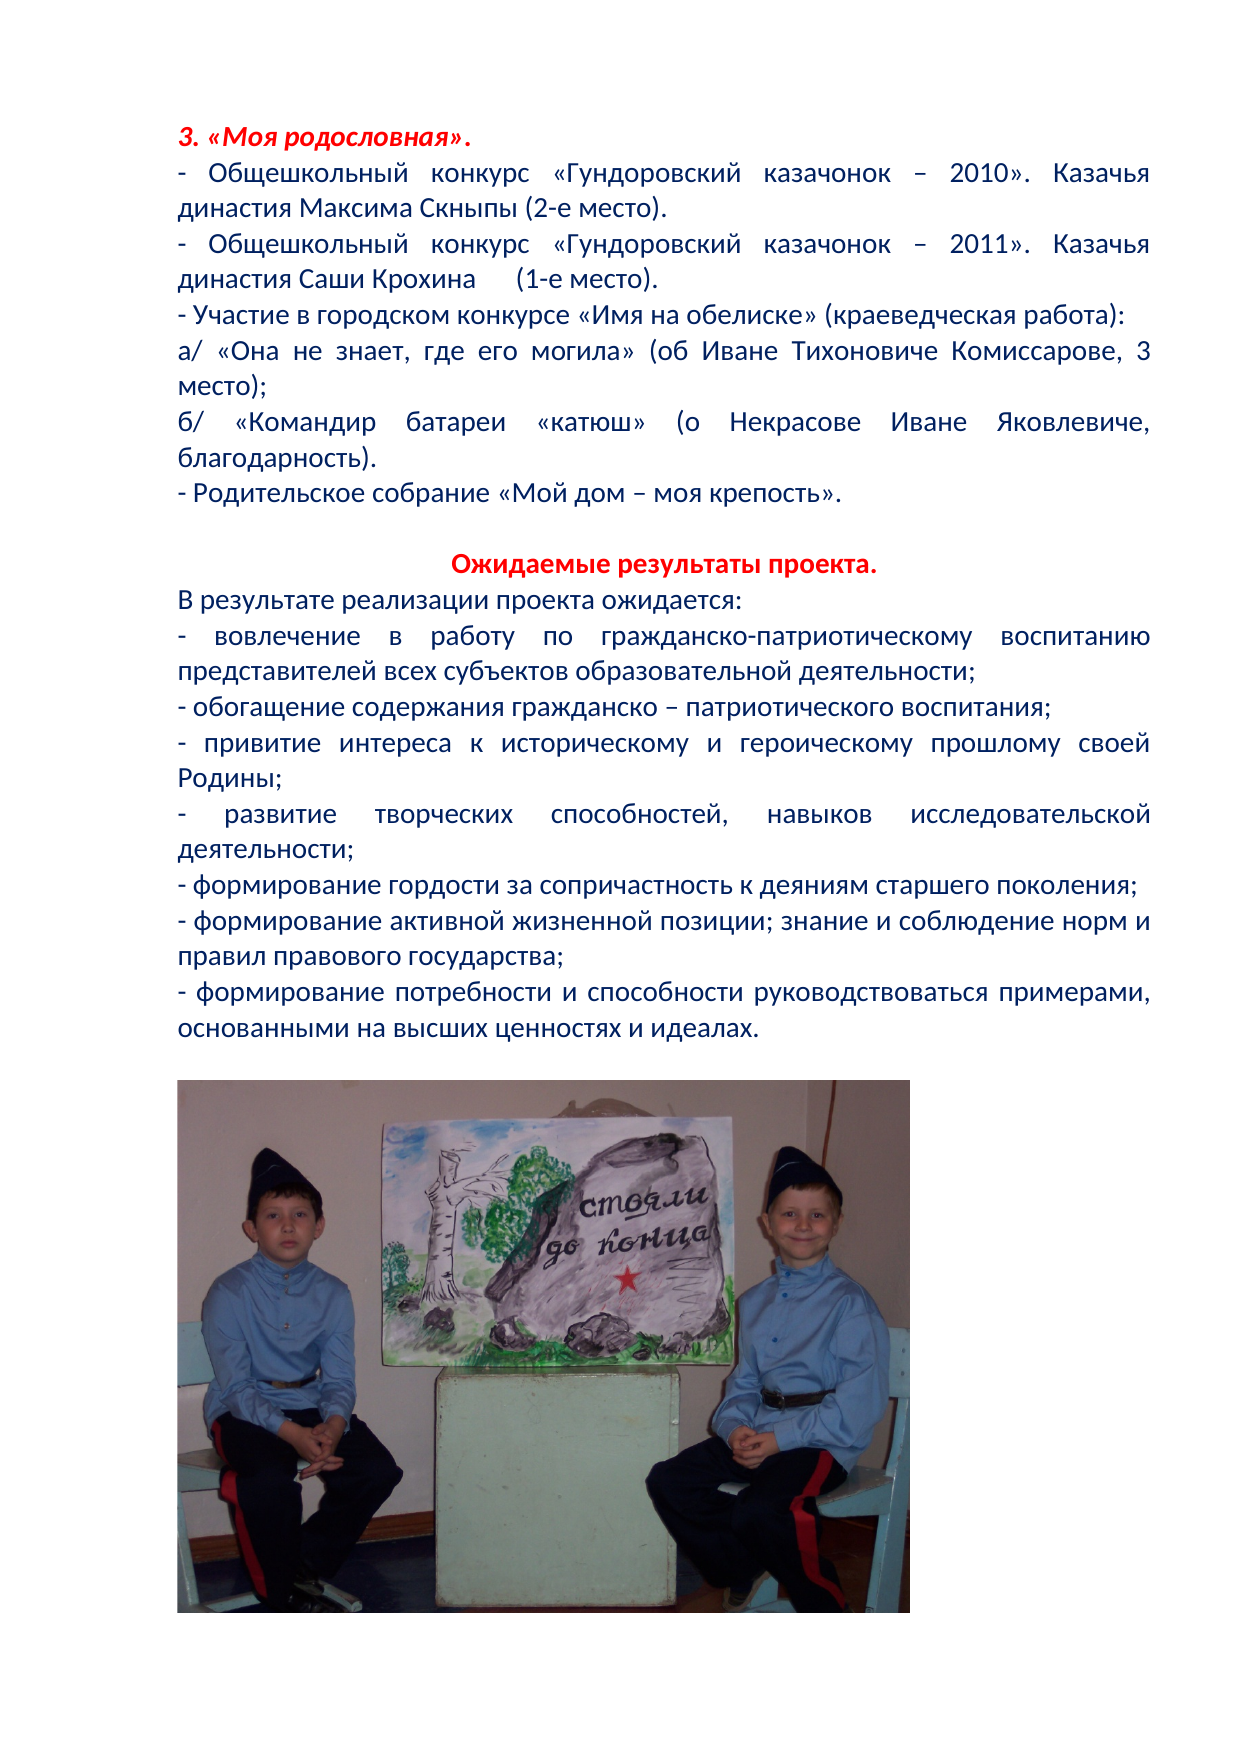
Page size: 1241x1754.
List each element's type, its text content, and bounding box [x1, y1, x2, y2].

text - Родительское собрание «Мой дом – моя крепость». [177, 474, 1152, 510]
text 3. «Моя родословная». [177, 118, 1152, 154]
text - формирование потребности и способности руководствоваться примерами, основанными на высших ценностях и идеалах. [177, 973, 1152, 1044]
text - привитие интереса к историческому и героическому прошлому своей Родины; [177, 724, 1152, 795]
text - Общешкольный конкурс «Гундоровский казачонок – 2011». Казачья династия Саши Крохина (1-е место). [177, 225, 1152, 296]
text - формирование гордости за сопричастность к деяниям старшего поколения; [177, 866, 1152, 902]
text - обогащение содержания гражданско – патриотического воспитания; [177, 688, 1152, 724]
text - Участие в городском конкурсе «Имя на обелиске» (краеведческая работа): [177, 296, 1152, 332]
text В результате реализации проекта ожидается: [177, 581, 1152, 617]
picture [177, 1080, 910, 1613]
text - развитие творческих способностей, навыков исследовательской деятельности; [177, 795, 1152, 866]
text - Общешкольный конкурс «Гундоровский казачонок – 2010». Казачья династия Максима Скныпы (2-е место). [177, 154, 1152, 225]
text - вовлечение в работу по гражданско-патриотическому воспитанию представителей всех субъектов образовательной деятельности; [177, 617, 1152, 688]
text - формирование активной жизненной позиции; знание и соблюдение норм и правил правового государства; [177, 902, 1152, 973]
text б/ «Командир батареи «катюш» (о Некрасове Иване Яковлевиче, благодарность). [177, 403, 1152, 474]
text а/ «Она не знает, где его могила» (об Иване Тихоновиче Комиссарове, 3 место); [177, 332, 1152, 403]
text Ожидаемые результаты проекта. [177, 546, 1152, 581]
